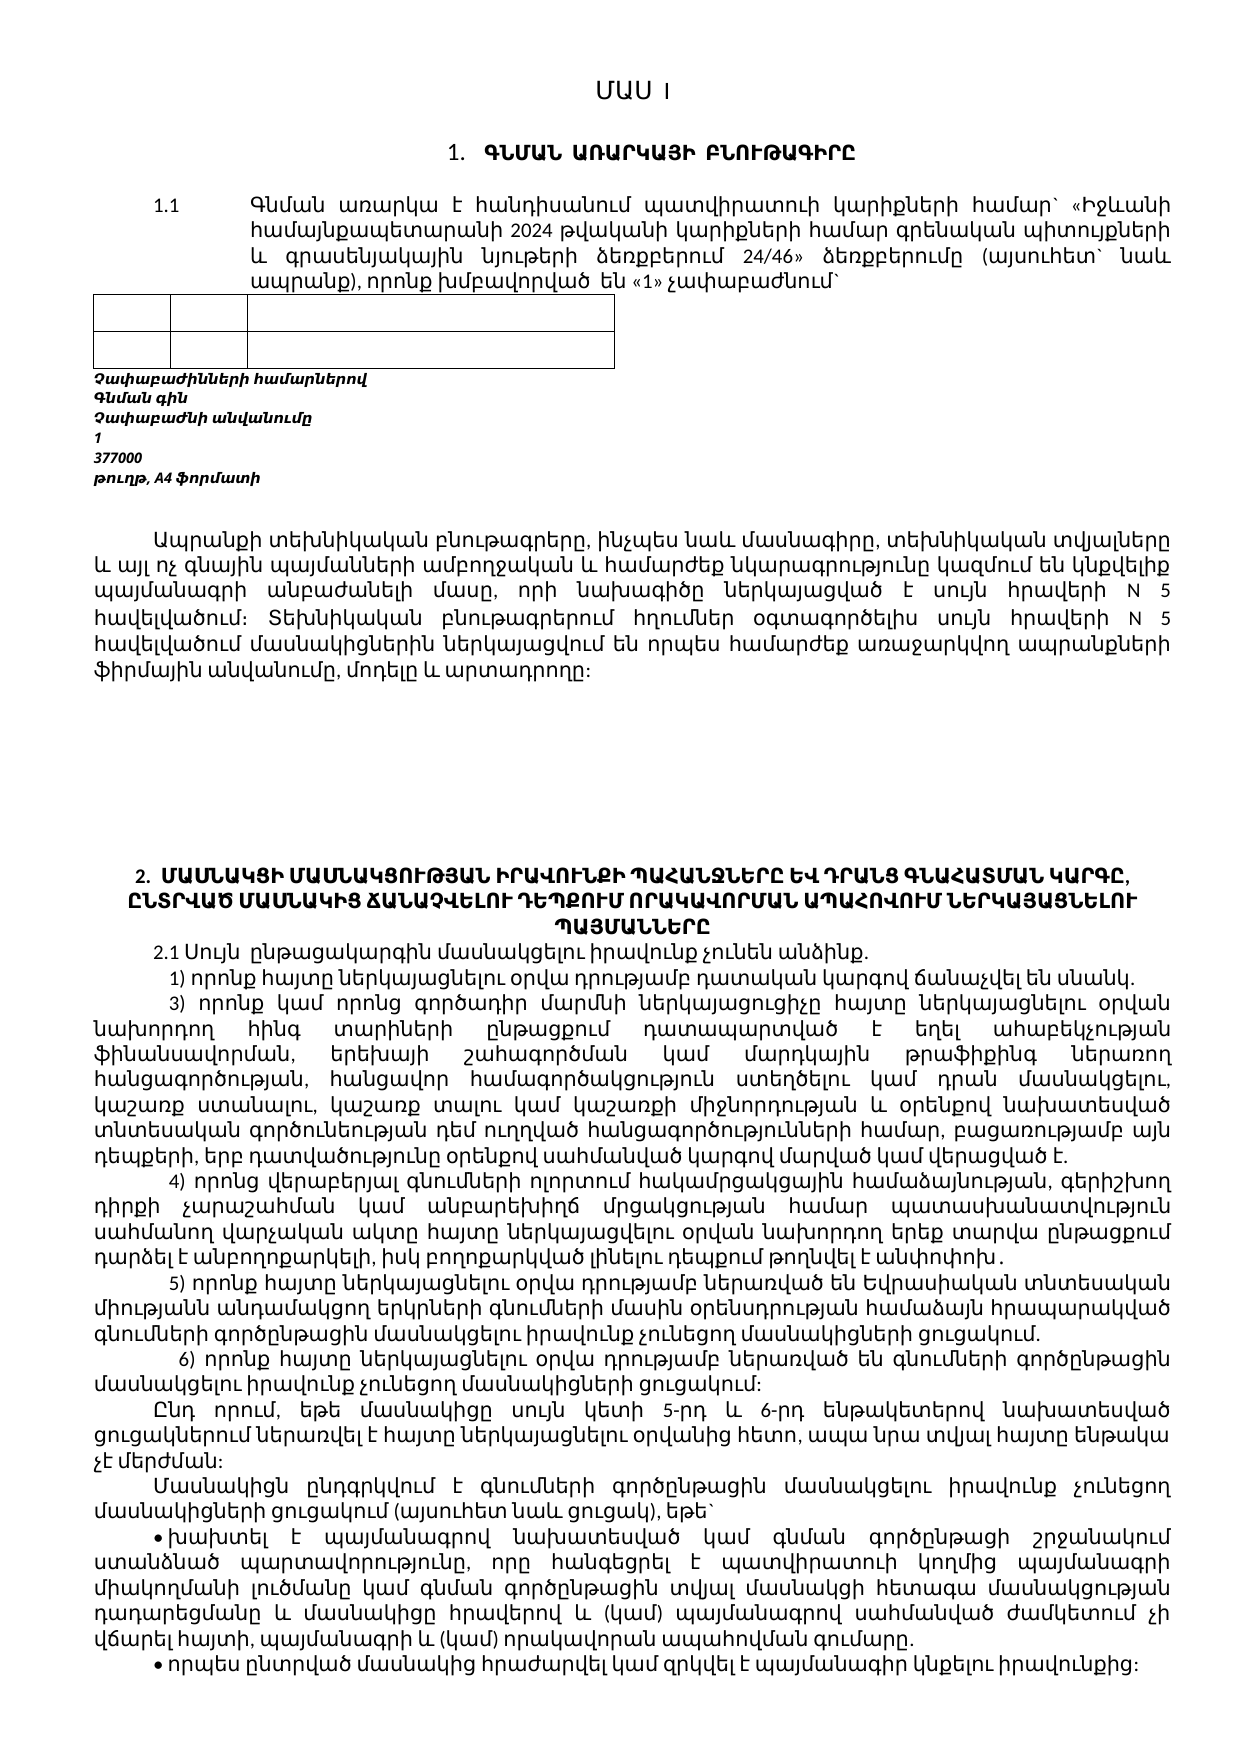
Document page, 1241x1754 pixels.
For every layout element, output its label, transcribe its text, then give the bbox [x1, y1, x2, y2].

text 2.1 Սույն ընթացակարգին մասնակցելու իրավունք չունեն անձինք. [94, 939, 1171, 965]
text 4) որոնց վերաբերյալ գնումների ոլորտում հակամրցակցային համաձայնության, գերիշխող դիրքի չարաշահման կամ անբարեխիղճ մրցակցության համար պատասխանատվություն սահմանող վարչական ակտը հայտը ներկայացվելու օրվան նախորդող երեք տարվա ընթացքում դարձել է անբողոքարկելի, իսկ բողոքարկված լինելու դեպքում թողնվել է անփոփոխ․ [94, 1168, 1171, 1270]
text Ընդ որում, եթե մասնակիցը սույն կետի 5-րդ և 6-րդ ենթակետերով նախատեսված ցուցակներում ներառվել է հայտը ներկայացնելու օրվանից հետո, ապա նրա տվյալ հայտը ենթակա չէ մերժման: [94, 1397, 1171, 1473]
text 1) որոնք հայտը ներկայացնելու օրվա դրությամբ դատական կարգով ճանաչվել են սնանկ. [94, 965, 1171, 990]
text 5) որոնք հայտը ներկայացնելու օրվա դրությամբ ներառված են Եվրասիական տնտեսական միությանն անդամակցող երկրների գնումների մասին օրենսդրության համաձայն հրապարակված գնումների գործընթացին մասնակցելու իրավունք չունեցող մասնակիցների ցուցակում. [94, 1270, 1171, 1346]
text 3) որոնք կամ որոնց գործադիր մարմնի ներկայացուցիչը հայտը ներկայացնելու օրվան նախորդող հինգ տարիների ընթացքում դատապարտված է եղել ահաբեկչության ֆինանսավորման, երեխայի շահագործման կամ մարդկային թրաֆիքինգ ներառող հանցագործության, հանցավոր համագործակցություն ստեղծելու կամ դրան մասնակցելու, կաշառք ստանալու, կաշառք տալու կամ կաշառքի միջնորդության և օրենքով նախատեսված տնտեսական գործունեության դեմ ուղղված հանցագործությունների համար, բացառությամբ այն դեպքերի, երբ դատվածությունը օրենքով սահմանված կարգով մարված կամ վերացված է. [94, 990, 1171, 1168]
text Մասնակիցն ընդգրկվում է գնումների գործընթացին մասնակցելու իրավունք չունեցող մասնակիցների ցուցակում (այսուհետ նաև ցուցակ), եթե` [94, 1473, 1171, 1524]
text • խախտել է պայմանագրով նախատեսված կամ գնման գործընթացի շրջանակում ստանձնած պարտավորությունը, որը հանգեցրել է պատվիրատուի կողմից պայմանագրի միակողմանի լուծմանը կամ գնման գործընթացին տվյալ մասնակցի հետագա մասնակցության դադարեցմանը և մասնակիցը հրավերով և (կամ) պայմանագրով սահմանված ժամկետում չի վճարել հայտի, պայմանագրի և (կամ) որակավորան ապահովման գումարը. [94, 1524, 1171, 1651]
text ՄԱՍ I [94, 75, 1171, 106]
text 6) որոնք հայտը ներկայացնելու օրվա դրությամբ ներառված են գնումների գործընթացին մասնակցելու իրավունք չունեցող մասնակիցների ցուցակում: [94, 1346, 1171, 1397]
text • որպես ընտրված մասնակից հրաժարվել կամ զրկվել է պայմանագիր կնքելու իրավունքից: [94, 1651, 1171, 1677]
text 2. ՄԱՍՆԱԿՑԻ ՄԱՍՆԱԿՑՈՒԹՅԱՆ ԻՐԱՎՈՒՆՔԻ ՊԱՀԱՆՋՆԵՐԸ ԵՎ ԴՐԱՆՑ ԳՆԱՀԱՏՄԱՆ ԿԱՐԳԸ, ԸՆՏՐՎԱԾ ՄԱՍՆԱԿԻՑ ՃԱՆԱՉՎԵԼՈՒ ԴԵՊՔՈՒՄ ՈՐԱԿԱՎՈՐՄԱՆ ԱՊԱՀՈՎՈՒՄ ՆԵՐԿԱՅԱՑՆԵԼՈՒ ՊԱՅՄԱՆՆԵՐԸ [94, 863, 1171, 939]
text Ապրանքի տեխնիկական բնութագրերը, ինչպես նաև մասնագիրը, տեխնիկական տվյալները և այլ ոչ գնային պայմանների ամբողջական և համարժեք նկարագրությունը կազմում են կնքվելիք պայմանագրի անբաժանելի մասը, որի նախագիծը ներկայացված է սույն հրավերի N 5 հավելվածում։ Տեխնիկական բնութագրերում հղումներ օգտագործելիս սույն հրավերի N 5 հավելվածում մասնակիցներին ներկայացվում են որպես համարժեք առաջարկվող ապրանքների ֆիրմային անվանումը, մոդելը և արտադրողը: [94, 527, 1171, 682]
list ԳՆՄԱՆ ԱՌԱՐԿԱՅԻ ԲՆՈՒԹԱԳԻՐԸ [131, 136, 1171, 167]
subtitle Գնման առարկա է հանդիսանում պատվիրատուի կարիքների համար` «Իջևանի համայնքապետարանի 2024 թվականի կարիքների համար գրենական պիտույքների և գրասենյակային նյութերի ձեռքբերում 24/46» ձեռքբերումը (այսուհետ` նաև ապրանք), որոնք խմբավորված են «1» չափաբաժնում` [153, 192, 1171, 294]
